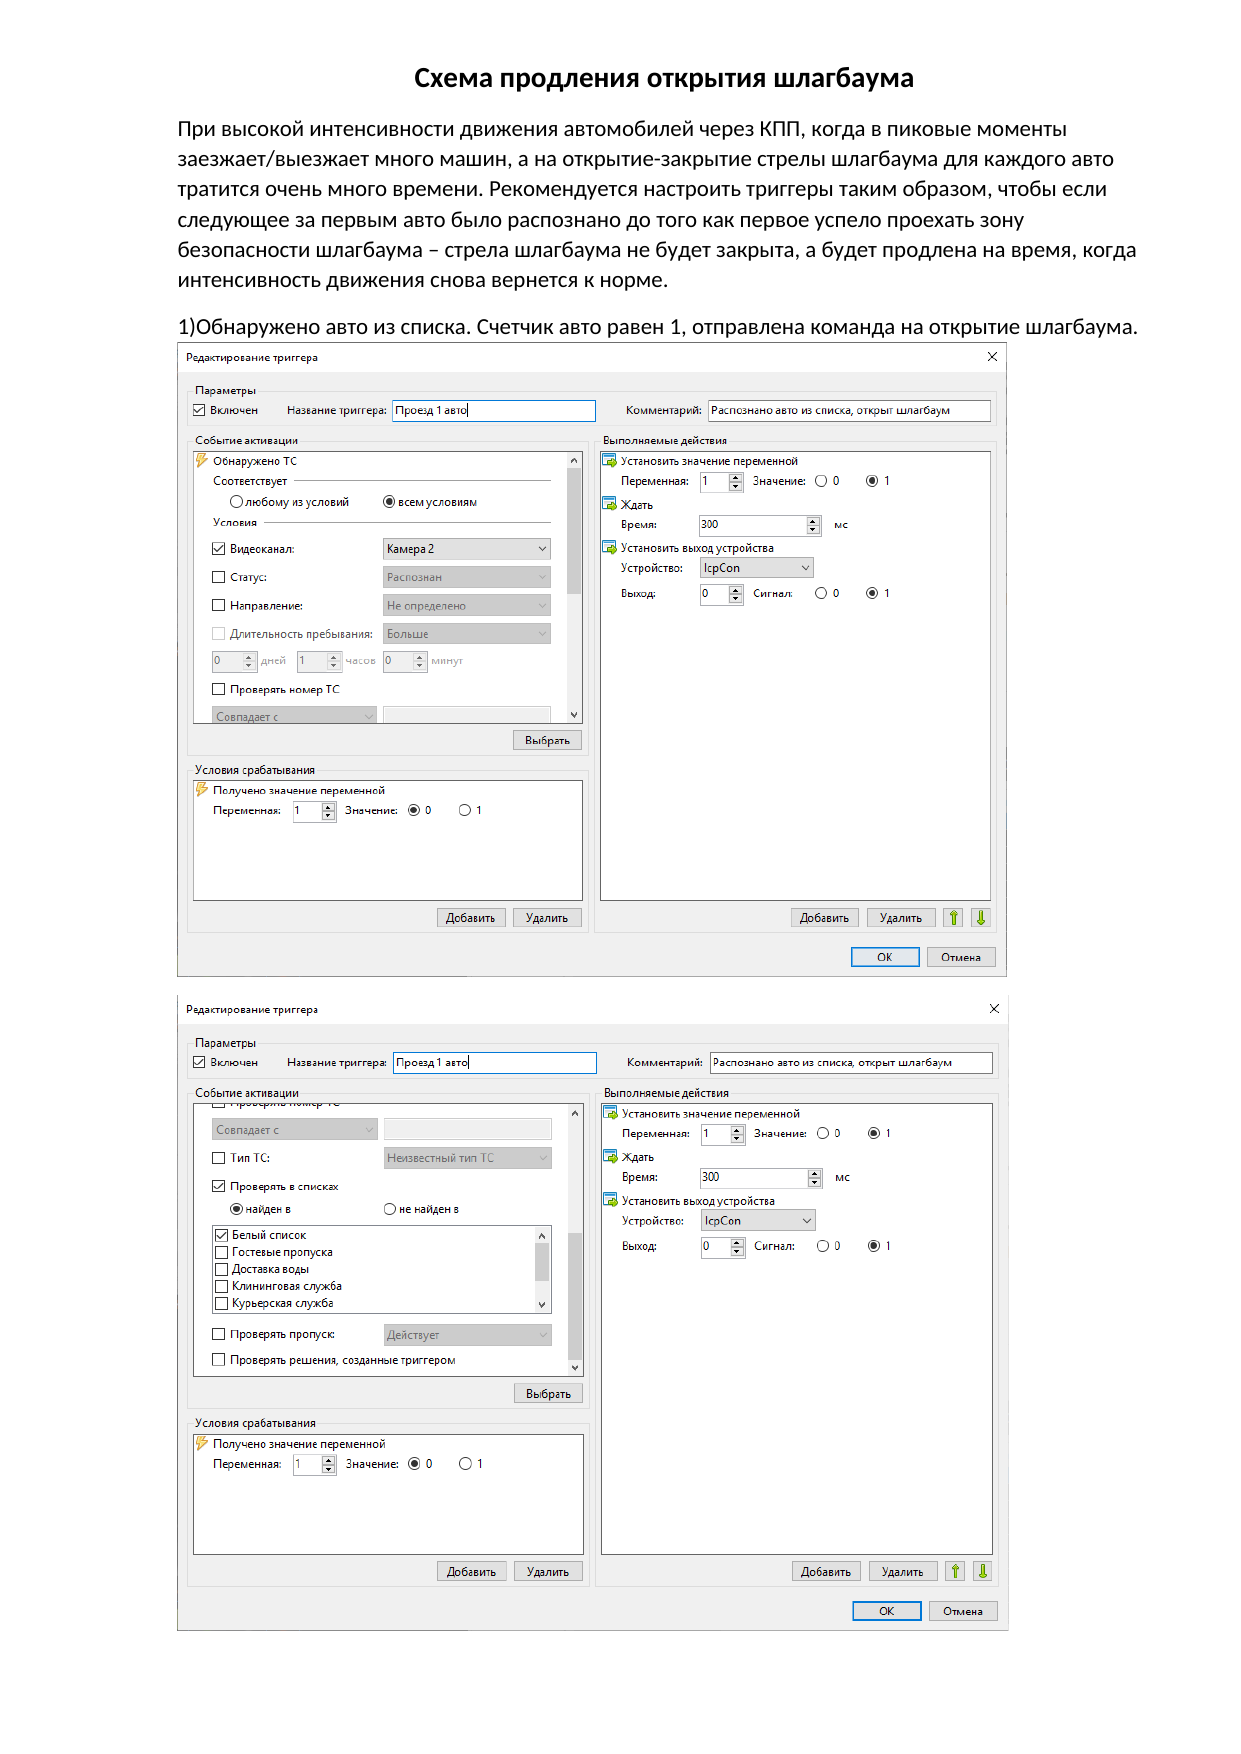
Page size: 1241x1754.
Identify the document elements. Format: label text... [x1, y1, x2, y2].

picture [177, 995, 1009, 1631]
picture [177, 342, 1007, 977]
text При высокой интенсивности движения автомобилей через КПП, когда в пиковые моменты заезжает/выезжает много машин, а на открытие-закрытие стрелы шлагбаума для каждого авто тратится очень много времени. Рекомендуется настроить триггеры таким образом, чтобы если следующее за первым авто было распознано до того как первое успело проехать зону безопасности шлагбаума – стрела шлагбаума не будет закрыта, а будет продлена на время, когда интенсивность движения снова вернется к норме. [177, 114, 1152, 293]
text Схема продления открытия шлагбаума [177, 59, 1152, 95]
